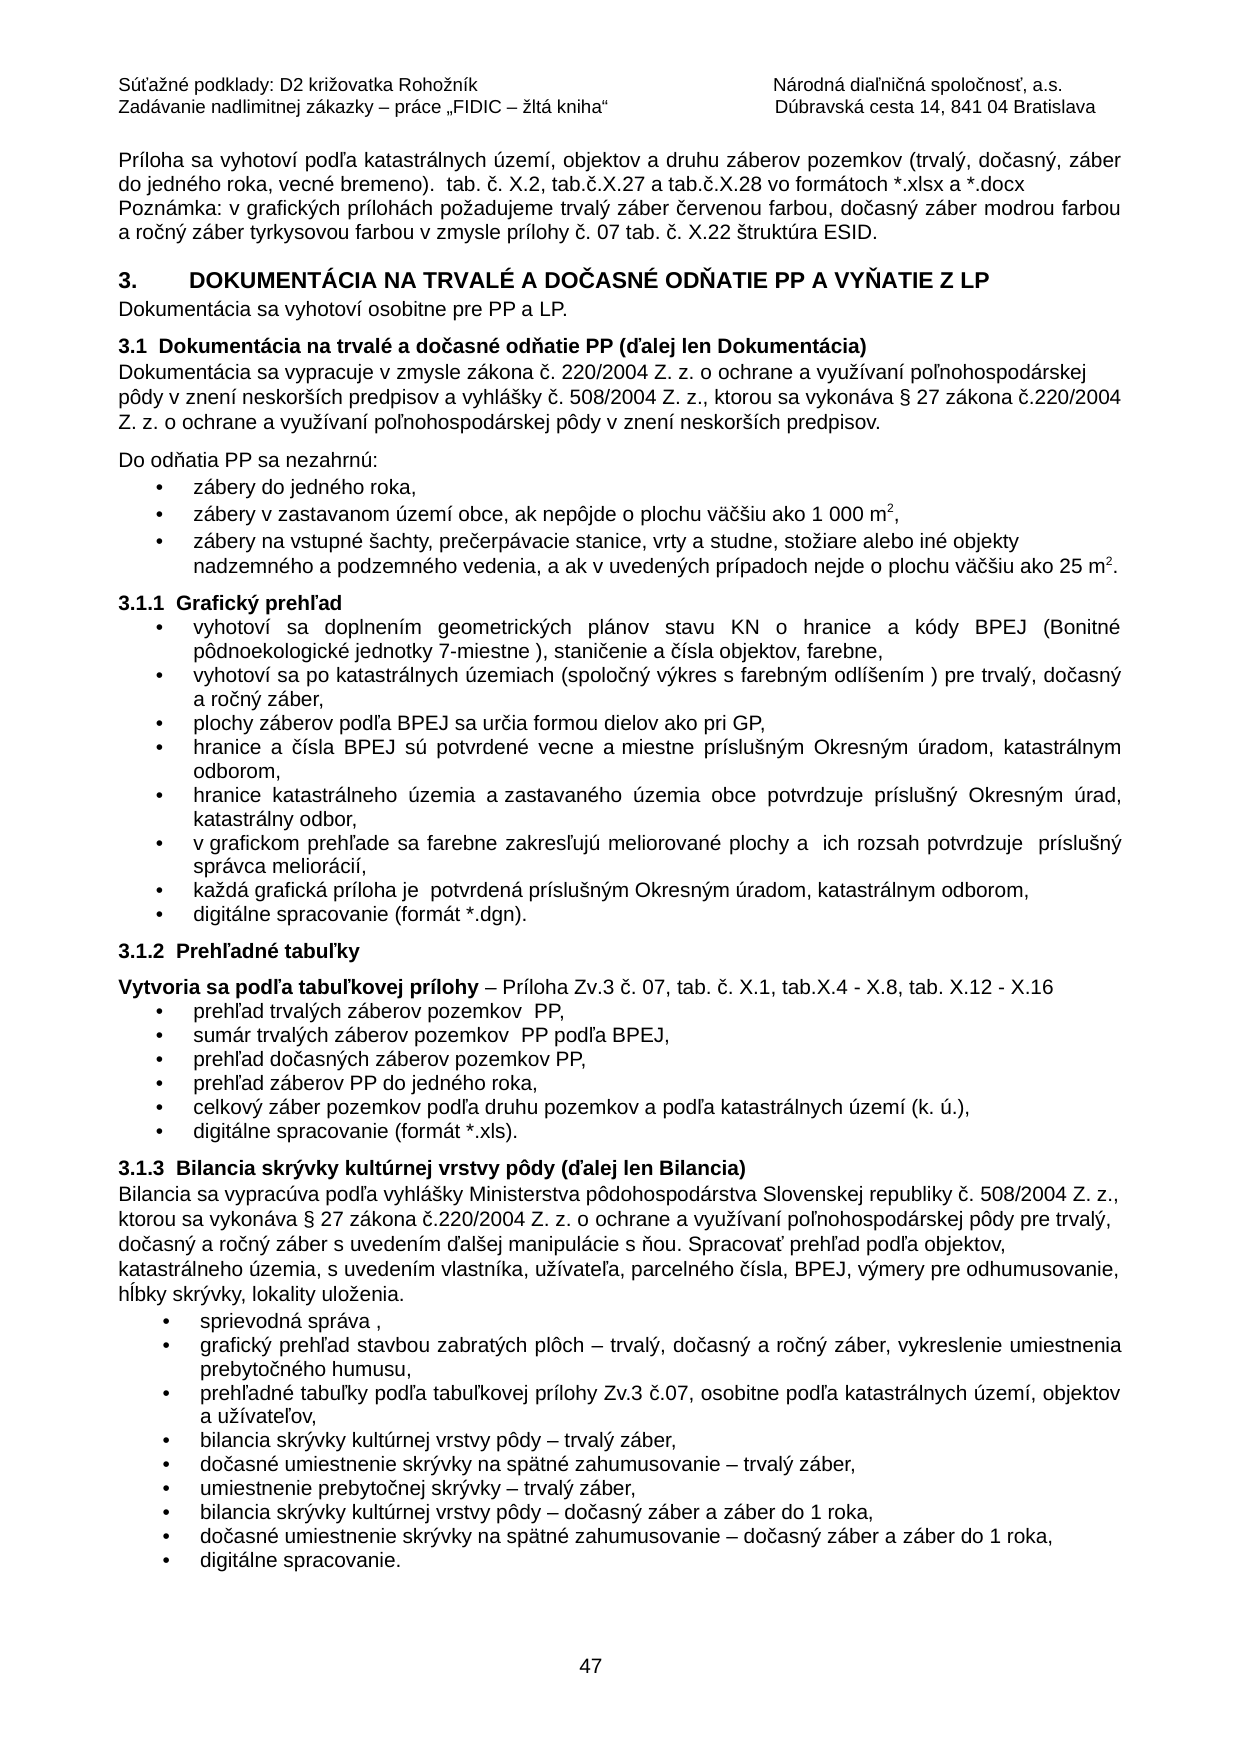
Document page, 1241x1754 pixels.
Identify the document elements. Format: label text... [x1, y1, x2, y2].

list digitálne spracovanie (formát *.xls). [156, 1119, 1122, 1143]
text 3.1.1 Grafický prehľad [118, 591, 1122, 615]
list bilancia skrývky kultúrnej vrstvy pôdy – trvalý záber, [162, 1428, 1122, 1452]
list vyhotoví sa doplnením geometrických plánov stavu KN o hranice a kódy BPEJ (Bonitné pôdnoekologické jednotky 7-miestne ), staničenie a čísla objektov, farebne, [156, 615, 1122, 663]
list hranice a čísla BPEJ sú potvrdené vecne a miestne príslušným Okresným úradom, katastrálnym odborom, [156, 734, 1122, 782]
list hranice katastrálneho územia a zastavaného územia obce potvrdzuje príslušný Okresným úrad, katastrálny odbor, [156, 782, 1122, 830]
list prehľad záberov PP do jedného roka, [156, 1071, 1122, 1095]
list dočasné umiestnenie skrývky na spätné zahumusovanie – dočasný záber a záber do 1 roka, [162, 1524, 1122, 1548]
text Dokumentácia sa vypracuje v zmysle zákona č. 220/2004 Z. z. o ochrane a využívaní poľnohospodárskej pôdy v znení neskorších predpisov a vyhlášky č. 508/2004 Z. z., ktorou sa vykonáva § 27 zákona č.220/2004 Z. z. o ochrane a využívaní poľnohospodárskej pôdy v znení neskorších predpisov. [118, 359, 1122, 434]
list digitálne spracovanie. [162, 1548, 1122, 1572]
text Do odňatia PP sa nezahrnú: [118, 447, 1122, 472]
list zábery do jedného roka, [156, 474, 1122, 499]
list celkový záber pozemkov podľa druhu pozemkov a podľa katastrálnych území (k. ú.), [156, 1095, 1122, 1119]
text 3.1 Dokumentácia na trvalé a dočasné odňatie PP (ďalej len Dokumentácia) [118, 333, 1122, 357]
list každá grafická príloha je potvrdená príslušným Okresným úradom, katastrálnym odborom, [156, 878, 1122, 902]
list grafický prehľad stavbou zabratých plôch – trvalý, dočasný a ročný záber, vykreslenie umiestnenia prebytočného humusu, [162, 1332, 1122, 1380]
list plochy záberov podľa BPEJ sa určia formou dielov ako pri GP, [156, 711, 1122, 734]
text 3.1.2 Prehľadné tabuľky [118, 939, 1122, 963]
list vyhotoví sa po katastrálnych územiach (spoločný výkres s farebným odlíšením ) pre trvalý, dočasný a ročný záber, [156, 663, 1122, 711]
list sumár trvalých záberov pozemkov PP podľa BPEJ, [156, 1023, 1122, 1047]
list zábery na vstupné šachty, prečerpávacie stanice, vrty a studne, stožiare alebo iné objekty nadzemného a podzemného vedenia, a ak v uvedených prípadoch nejde o plochu väčšiu ako 25 m2. [156, 528, 1122, 578]
list umiestnenie prebytočnej skrývky – trvalý záber, [162, 1476, 1122, 1500]
list bilancia skrývky kultúrnej vrstvy pôdy – dočasný záber a záber do 1 roka, [162, 1500, 1122, 1524]
text 3. DOKUMENTÁCIA NA TRVALÉ A DOČASNÉ ODŇATIE PP A VYŇATIE Z LP [118, 267, 1122, 294]
list prehľadné tabuľky podľa tabuľkovej prílohy Zv.3 č.07, osobitne podľa katastrálnych území, objektov a užívateľov, [162, 1380, 1122, 1428]
list prehľad dočasných záberov pozemkov PP, [156, 1047, 1122, 1071]
text 3.1.3 Bilancia skrývky kultúrnej vrstvy pôdy (ďalej len Bilancia) [118, 1155, 1122, 1179]
list sprievodná správa , [162, 1308, 1122, 1332]
list v grafickom prehľade sa farebne zakresľujú meliorované plochy a ich rozsah potvrdzuje príslušný správca meliorácií, [156, 830, 1122, 878]
text Bilancia sa vypracúva podľa vyhlášky Ministerstva pôdohospodárstva Slovenskej republiky č. 508/2004 Z. z., ktorou sa vykonáva § 27 zákona č.220/2004 Z. z. o ochrane a využívaní poľnohospodárskej pôdy pre trvalý, dočasný a ročný záber s uvedením ďalšej manipulácie s ňou. Spracovať prehľad podľa objektov, katastrálneho územia, s uvedením vlastníka, užívateľa, parcelného čísla, BPEJ, výmery pre odhumusovanie, hĺbky skrývky, lokality uloženia. [118, 1181, 1122, 1306]
list zábery v zastavanom území obce, ak nepôjde o plochu väčšiu ako 1 000 m2, [156, 501, 1122, 526]
text Poznámka: v grafických prílohách požadujeme trvalý záber červenou farbou, dočasný záber modrou farbou a ročný záber tyrkysovou farbou v zmysle prílohy č. 07 tab. č. X.22 štruktúra ESID. [118, 196, 1122, 243]
text Príloha sa vyhotoví podľa katastrálnych území, objektov a druhu záberov pozemkov (trvalý, dočasný, záber do jedného roka, vecné bremeno). tab. č. X.2, tab.č.X.27 a tab.č.X.28 vo formátoch *.xlsx a *.docx [118, 148, 1122, 196]
text Dokumentácia sa vyhotoví osobitne pre PP a LP. [118, 296, 1122, 321]
text Vytvoria sa podľa tabuľkovej prílohy – Príloha Zv.3 č. 07, tab. č. X.1, tab.X.4 - X.8, tab. X.12 - X.16 [118, 975, 1122, 999]
list prehľad trvalých záberov pozemkov PP, [156, 999, 1122, 1023]
list dočasné umiestnenie skrývky na spätné zahumusovanie – trvalý záber, [162, 1452, 1122, 1476]
list digitálne spracovanie (formát *.dgn). [156, 902, 1122, 926]
